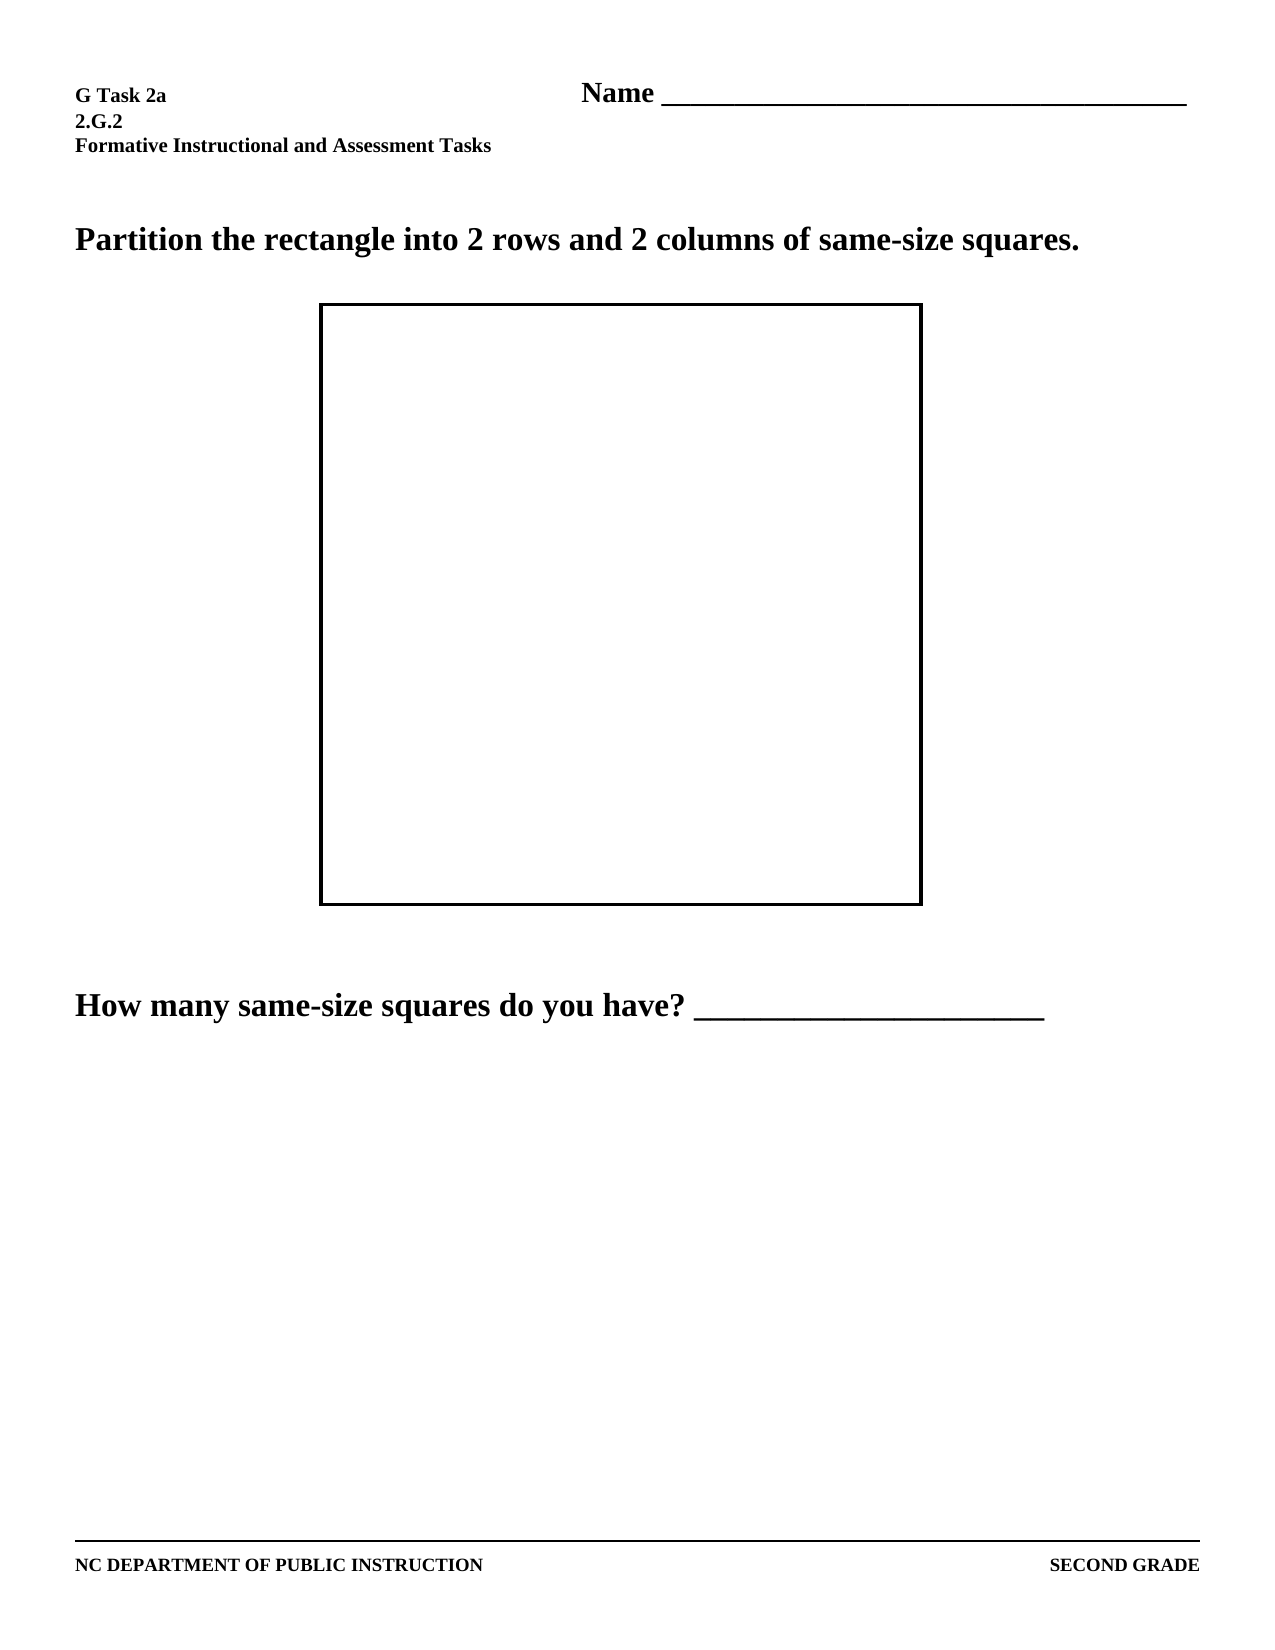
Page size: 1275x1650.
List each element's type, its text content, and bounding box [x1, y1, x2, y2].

text Partition the rectangle into 2 rows and 2 columns of same-size squares. [75, 219, 1200, 257]
text How many same-size squares do you have? _____________________ [75, 986, 1200, 1024]
